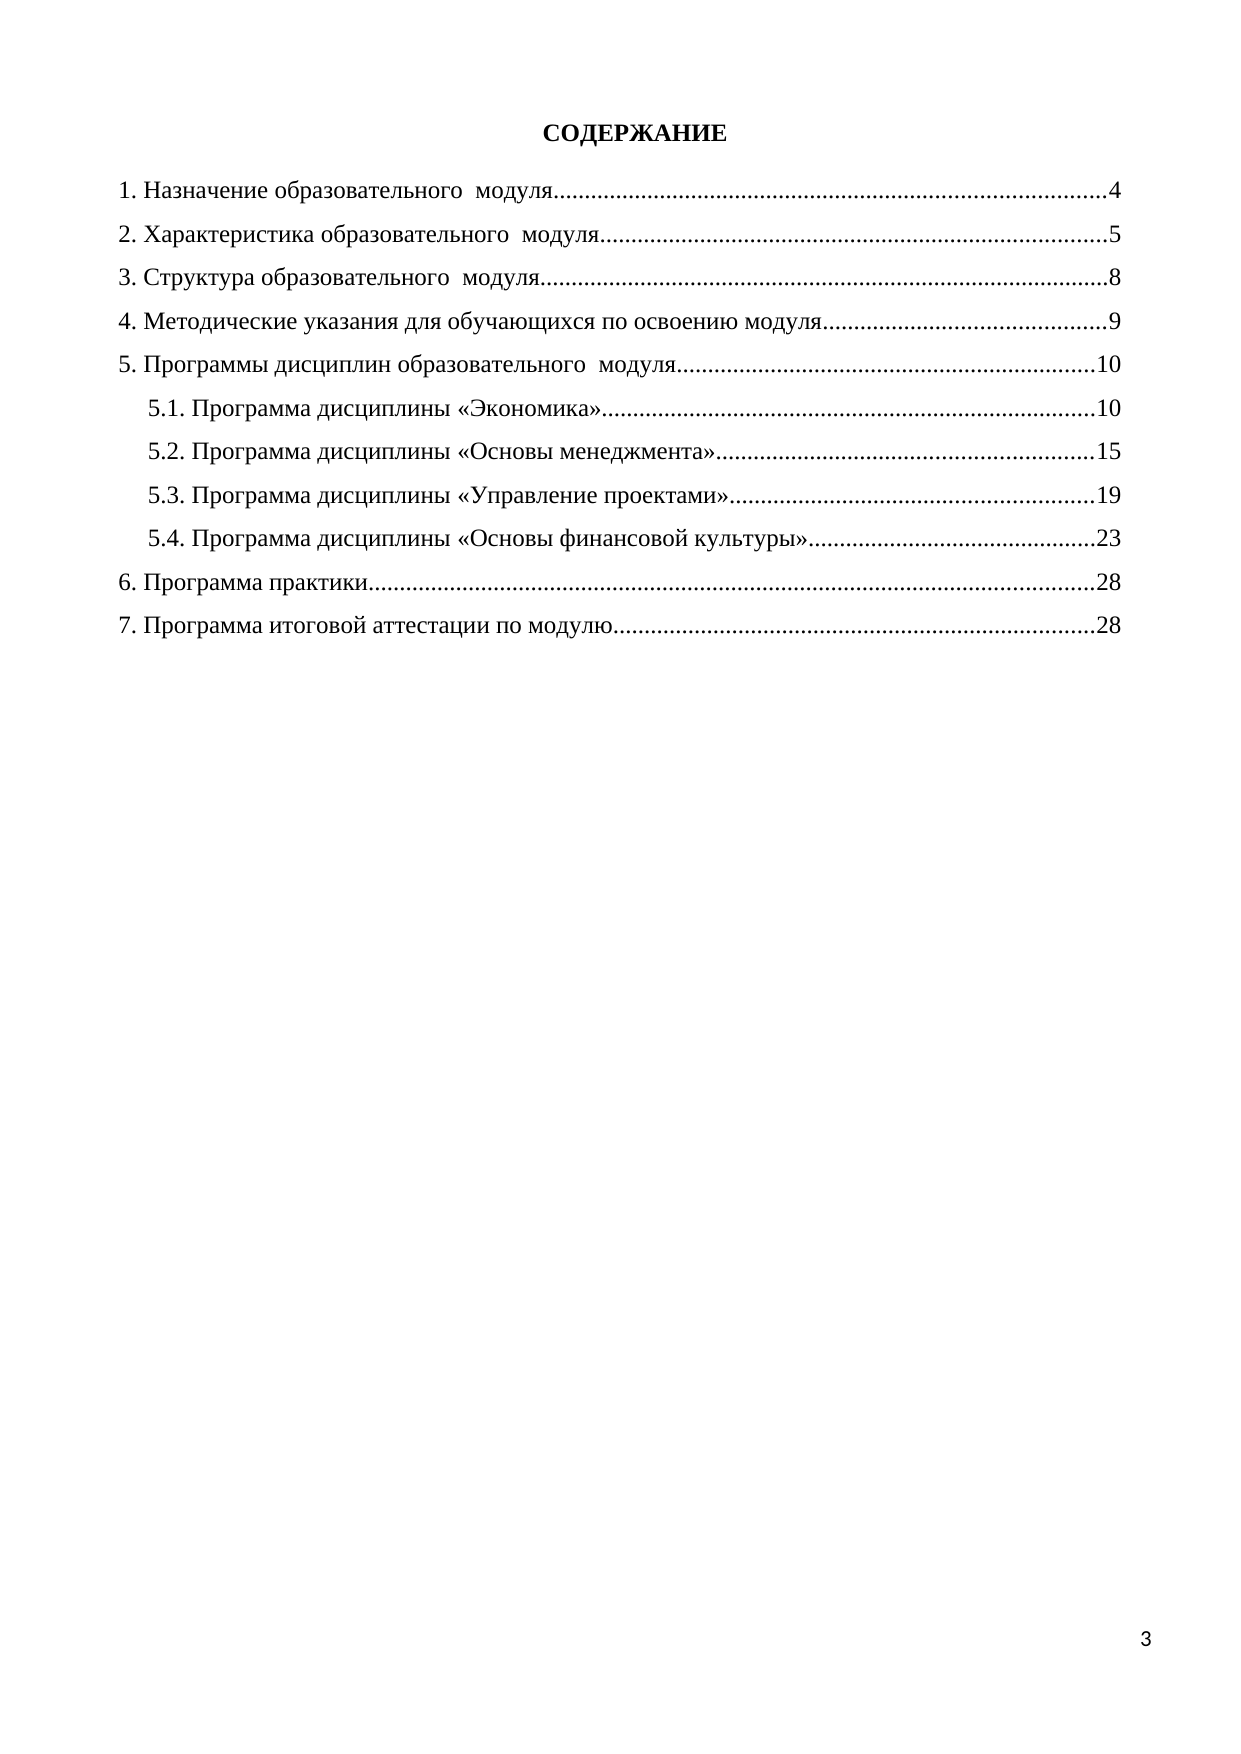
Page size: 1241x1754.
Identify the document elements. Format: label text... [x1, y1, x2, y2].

text 1. Назначение образовательного модуля 4 [118, 176, 1152, 204]
text 3. Структура образовательного модуля 8 [118, 262, 1152, 291]
text 6. Программа практики 28 [118, 567, 1152, 595]
text 7. Программа итоговой аттестации по модулю 28 [118, 610, 1152, 639]
text 5.1. Программа дисциплины «Экономика» 10 [148, 393, 1152, 422]
text 5.4. Программа дисциплины «Основы финансовой культуры» 23 [148, 523, 1152, 552]
text 5. Программы дисциплин образовательного модуля 10 [118, 349, 1152, 378]
text 4. Методические указания для обучающихся по освоению модуля 9 [118, 306, 1152, 335]
text 2. Характеристика образовательного модуля 5 [118, 219, 1152, 248]
text СОДЕРЖАНИЕ [118, 118, 1152, 147]
text 5.3. Программа дисциплины «Управление проектами» 19 [148, 480, 1152, 508]
text 5.2. Программа дисциплины «Основы менеджмента» 15 [148, 436, 1152, 465]
